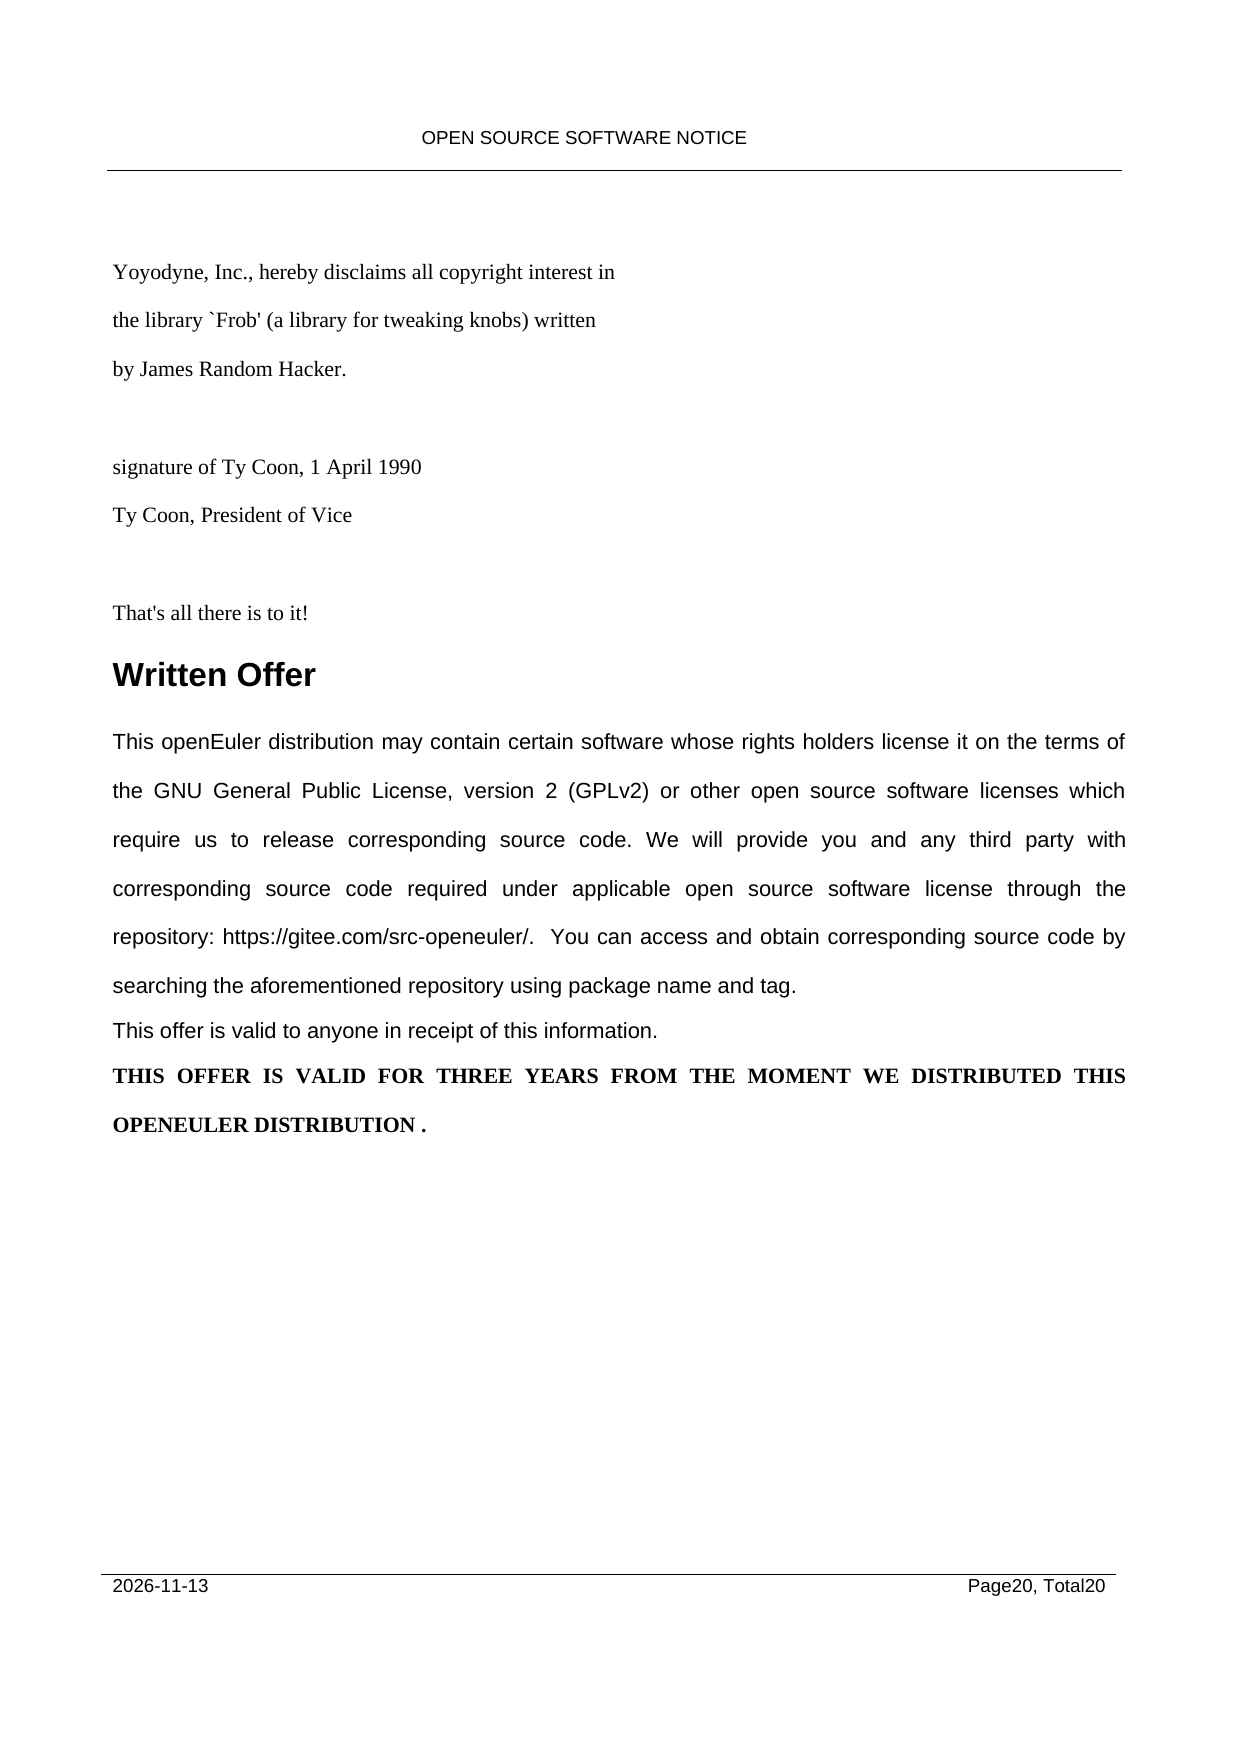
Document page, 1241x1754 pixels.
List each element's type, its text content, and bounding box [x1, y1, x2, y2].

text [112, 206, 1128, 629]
text Written Offer [112, 641, 1128, 706]
text This offer is valid to anyone in receipt of this information. [112, 1014, 1128, 1047]
text THIS OFFER IS VALID FOR THREE YEARS FROM THE MOMENT WE DISTRIBUTED THIS OPENEULER DISTRIBUTION . [112, 1059, 1128, 1141]
text This openEuler distribution may contain certain software whose rights holders license it on the terms of the GNU General Public License, version 2 (GPLv2) or other open source software licenses which require us to release corresponding source code. We will provide you and any third party with corresponding source code required under applicable open source software license through the repository: https://gitee.com/src-openeuler/. You can access and obtain corresponding source code by searching the aforementioned repository using package name and tag. [112, 726, 1128, 1002]
